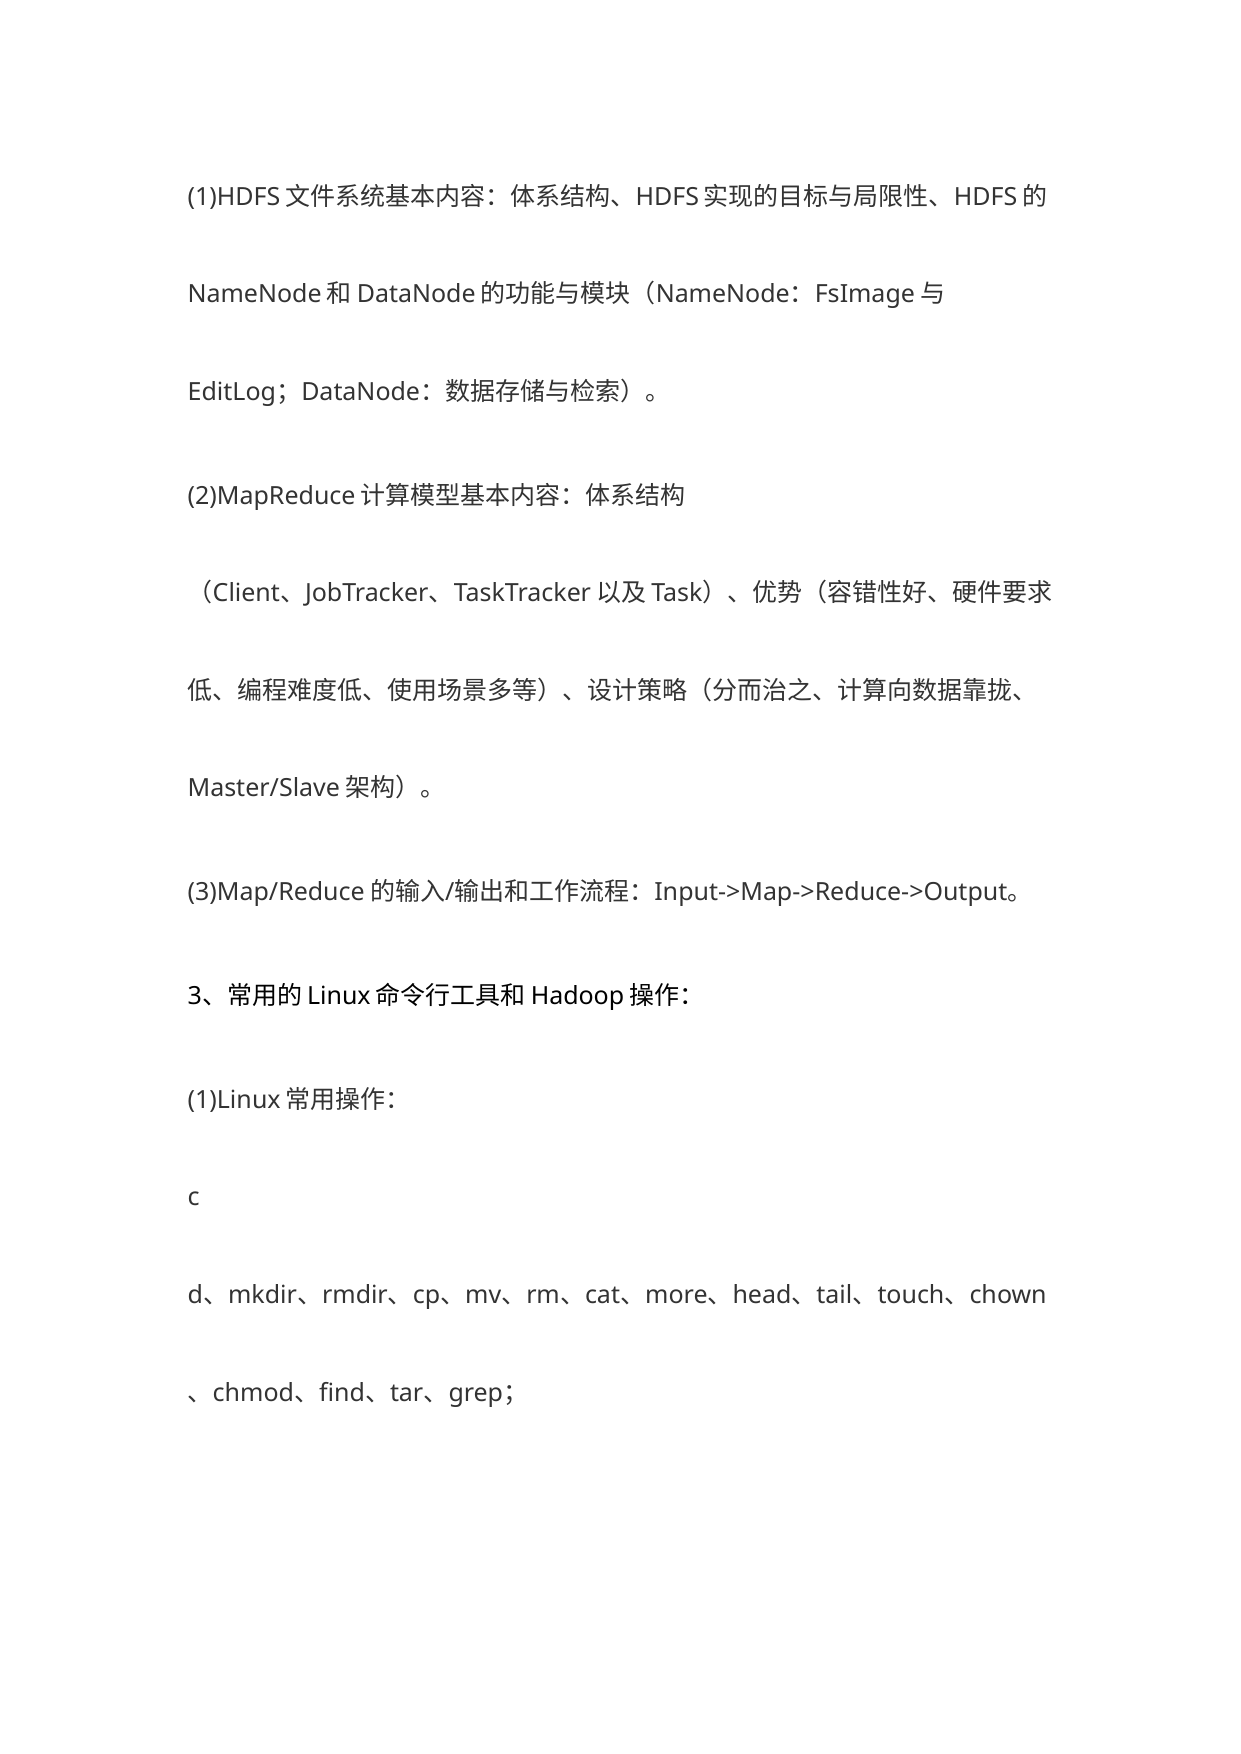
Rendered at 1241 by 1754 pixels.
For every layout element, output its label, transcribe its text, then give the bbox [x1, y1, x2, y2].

text (3)Map/Reduce的输入/输出和工作流程：Input->Map->Reduce->Output。 [187, 857, 1053, 922]
text 3、常用的Linux命令行工具和Hadoop操作： [187, 961, 1053, 1026]
list (1)Linux常用操作：cd、mkdir、rmdir、cp、mv、rm、cat、more、head、tail、touch、chown、chmod、find、tar、grep； [187, 1065, 1053, 1423]
text (1)HDFS文件系统基本内容：体系结构、HDFS实现的目标与局限性、HDFS的NameNode和DataNode的功能与模块（NameNode：FsImage与EditLog；DataNode：数据存储与检索）。 [187, 162, 1053, 422]
text (2)MapReduce计算模型基本内容：体系结构（Client、JobTracker、TaskTracker以及Task）、优势（容错性好、硬件要求低、编程难度低、使用场景多等）、设计策略（分而治之、计算向数据靠拢、Master/Slave架构）。 [187, 461, 1053, 818]
